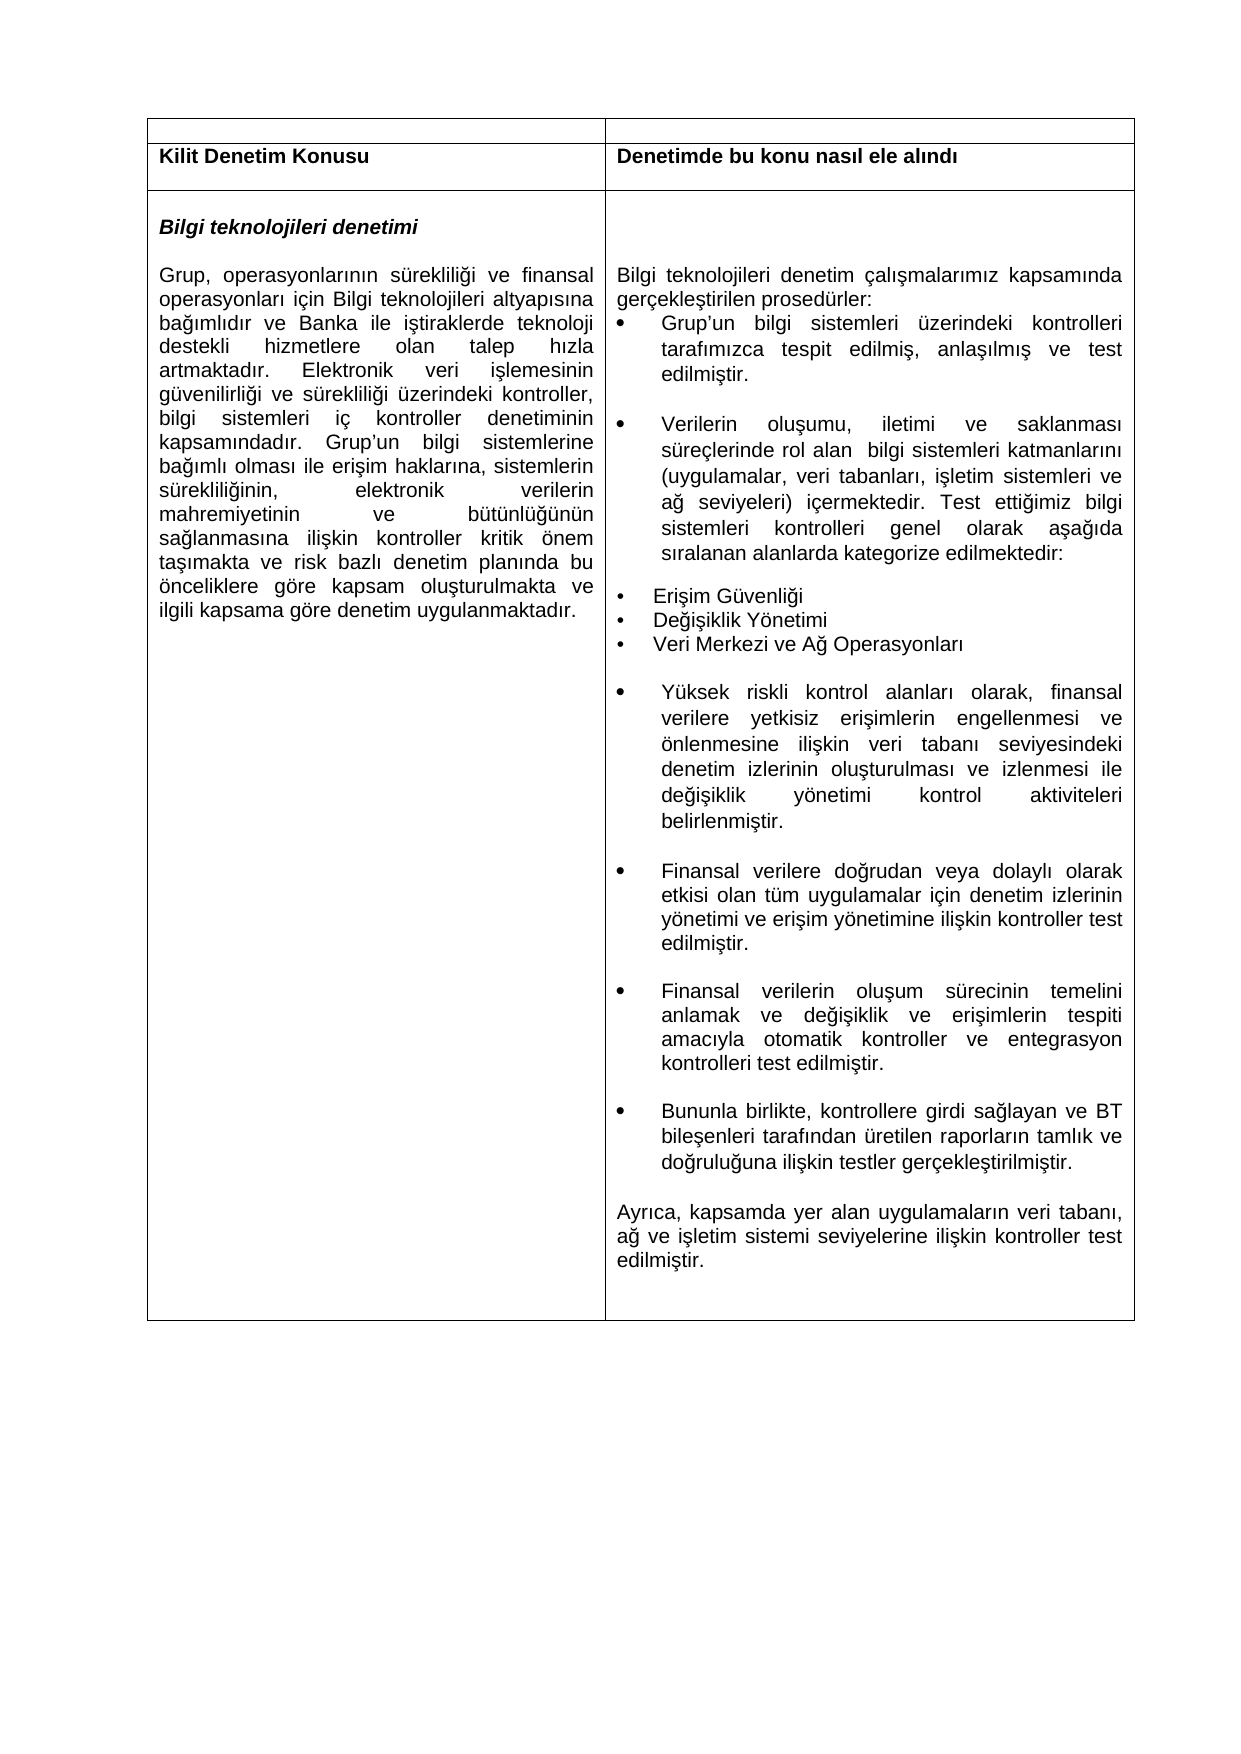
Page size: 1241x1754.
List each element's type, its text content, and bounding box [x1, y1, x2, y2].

table_cell Denetimde bu konu nasıl ele alındı [606, 144, 1134, 189]
table_cell Bilgi teknolojileri denetim çalışmalarımız kapsamında gerçekleştirilen prosedürler: Grup’un bilgi sistemleri üzerindeki kontrolleri tarafımızca tespit edilmiş, anlaşılmış ve test edilmiştir. Verilerin oluşumu, iletimi ve saklanması süreçlerinde rol alan bilgi sistemleri katmanlarını (uygulamalar, veri tabanları, işletim sistemleri ve ağ seviyeleri) içermektedir. Test ettiğimiz bilgi sistemleri kontrolleri genel olarak aşağıda sıralanan alanlarda kategorize edilmektedir: • Erişim Güvenliği • Değişiklik Yönetimi • Veri Merkezi ve Ağ Operasyonları Yüksek riskli kontrol alanları olarak, finansal verilere yetkisiz erişimlerin engellenmesi ve önlenmesine ilişkin veri tabanı seviyesindeki denetim izlerinin oluşturulması ve izlenmesi ile değişiklik yönetimi kontrol aktiviteleri belirlenmiştir. Finansal verilere doğrudan veya dolaylı olarak etkisi olan tüm uygulamalar için denetim izlerinin yönetimi ve erişim yönetimine ilişkin kontroller test edilmiştir. Finansal verilerin oluşum sürecinin temelini anlamak ve değişiklik ve erişimlerin tespiti amacıyla otomatik kontroller ve entegrasyon kontrolleri test edilmiştir. Bununla birlikte, kontrollere girdi sağlayan ve BT bileşenleri tarafından üretilen raporların tamlık ve doğruluğuna ilişkin testler gerçekleştirilmiştir. Ayrıca, kapsamda yer alan uygulamaların veri tabanı, ağ ve işletim sistemi seviyelerine ilişkin kontroller test edilmiştir. [606, 191, 1134, 1320]
table_cell Bilgi teknolojileri denetimi Grup, operasyonlarının sürekliliği ve finansal operasyonları için Bilgi teknolojileri altyapısına bağımlıdır ve Banka ile iştiraklerde teknoloji destekli hizmetlere olan talep hızla artmaktadır. Elektronik veri işlemesinin güvenilirliği ve sürekliliği üzerindeki kontroller, bilgi sistemleri iç kontroller denetiminin kapsamındadır. Grup’un bilgi sistemlerine bağımlı olması ile erişim haklarına, sistemlerin sürekliliğinin, elektronik verilerin mahremiyetinin ve bütünlüğünün sağlanmasına ilişkin kontroller kritik önem taşımakta ve risk bazlı denetim planında bu önceliklere göre kapsam oluşturulmakta ve ilgili kapsama göre denetim uygulanmaktadır. [148, 191, 605, 1320]
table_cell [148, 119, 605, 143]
table_cell Kilit Denetim Konusu [148, 144, 605, 189]
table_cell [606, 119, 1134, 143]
